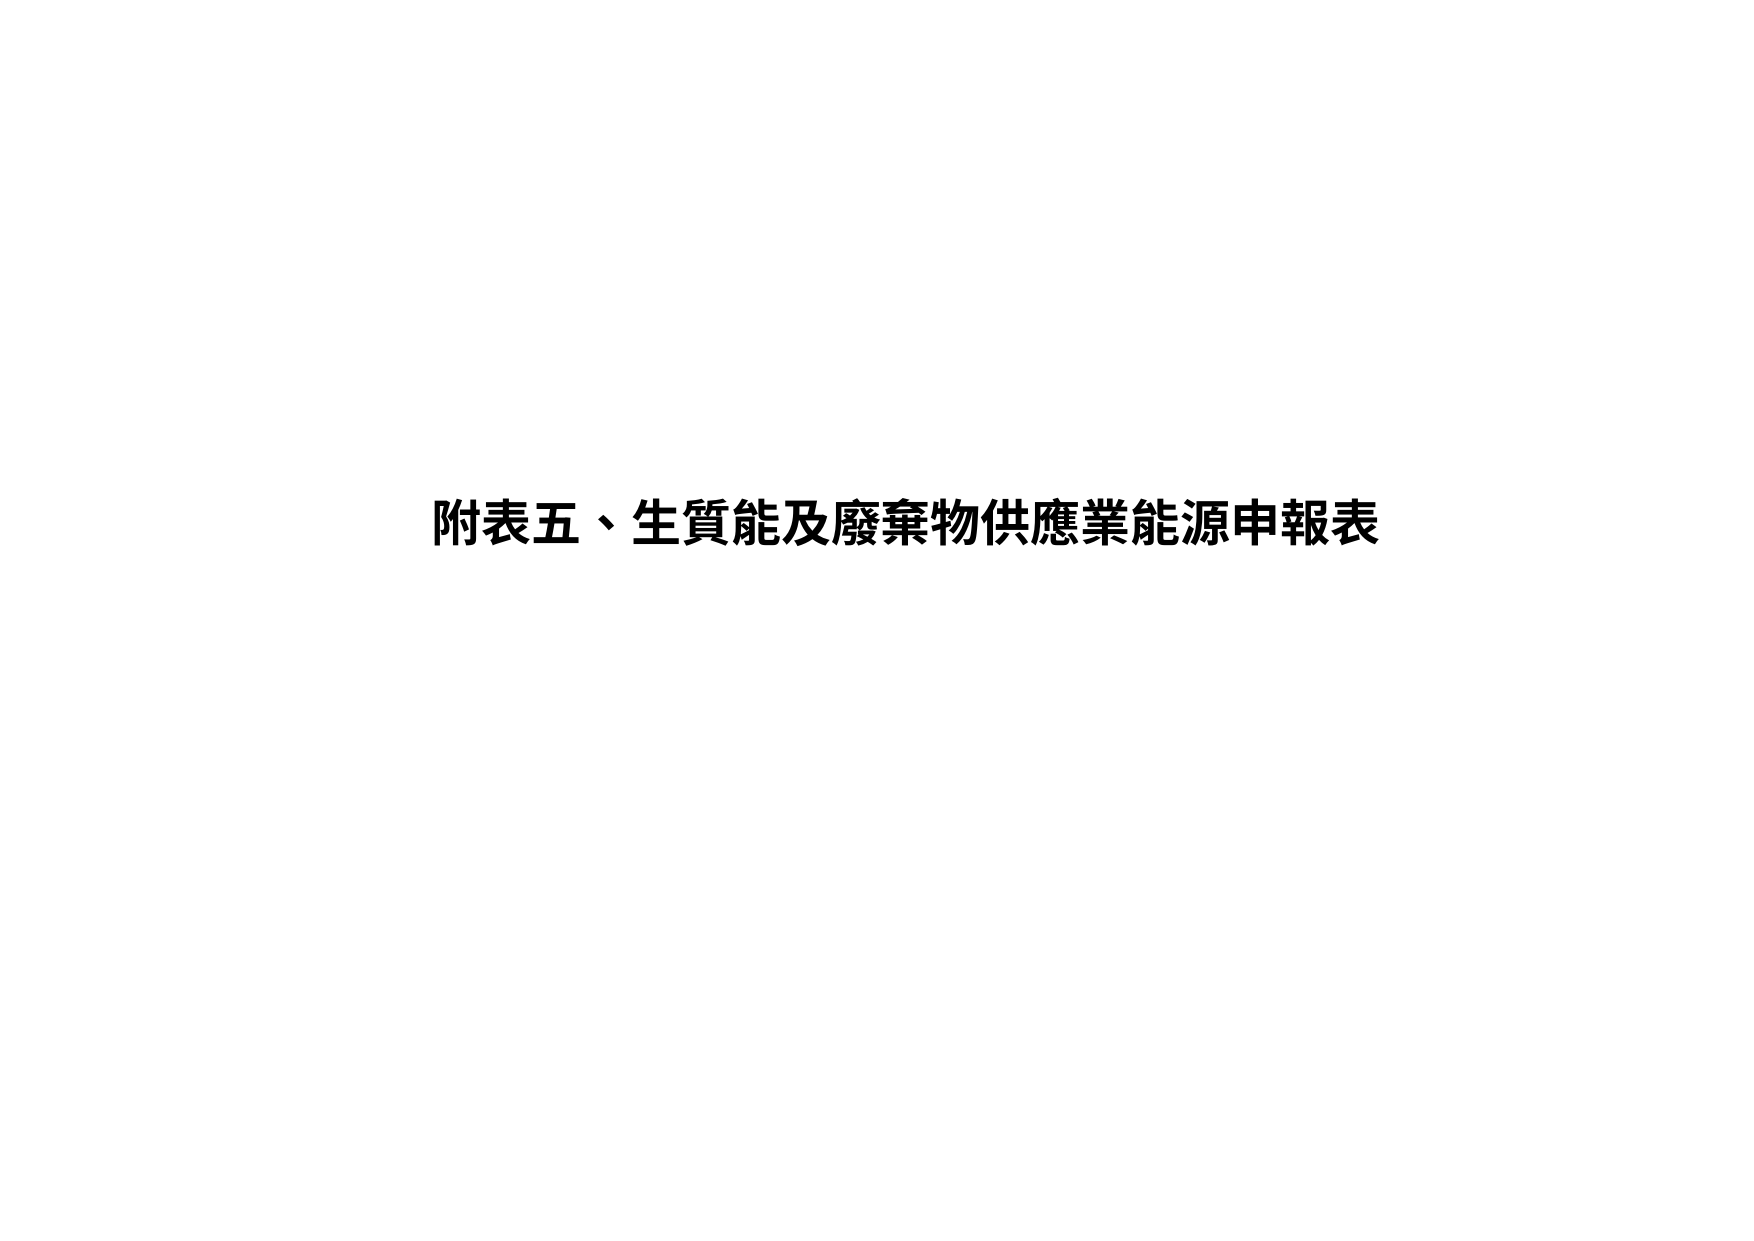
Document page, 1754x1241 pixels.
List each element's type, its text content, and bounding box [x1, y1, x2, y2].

subtitle 附表五、生質能及廢棄物供應業能源申報表 [213, 484, 1598, 556]
